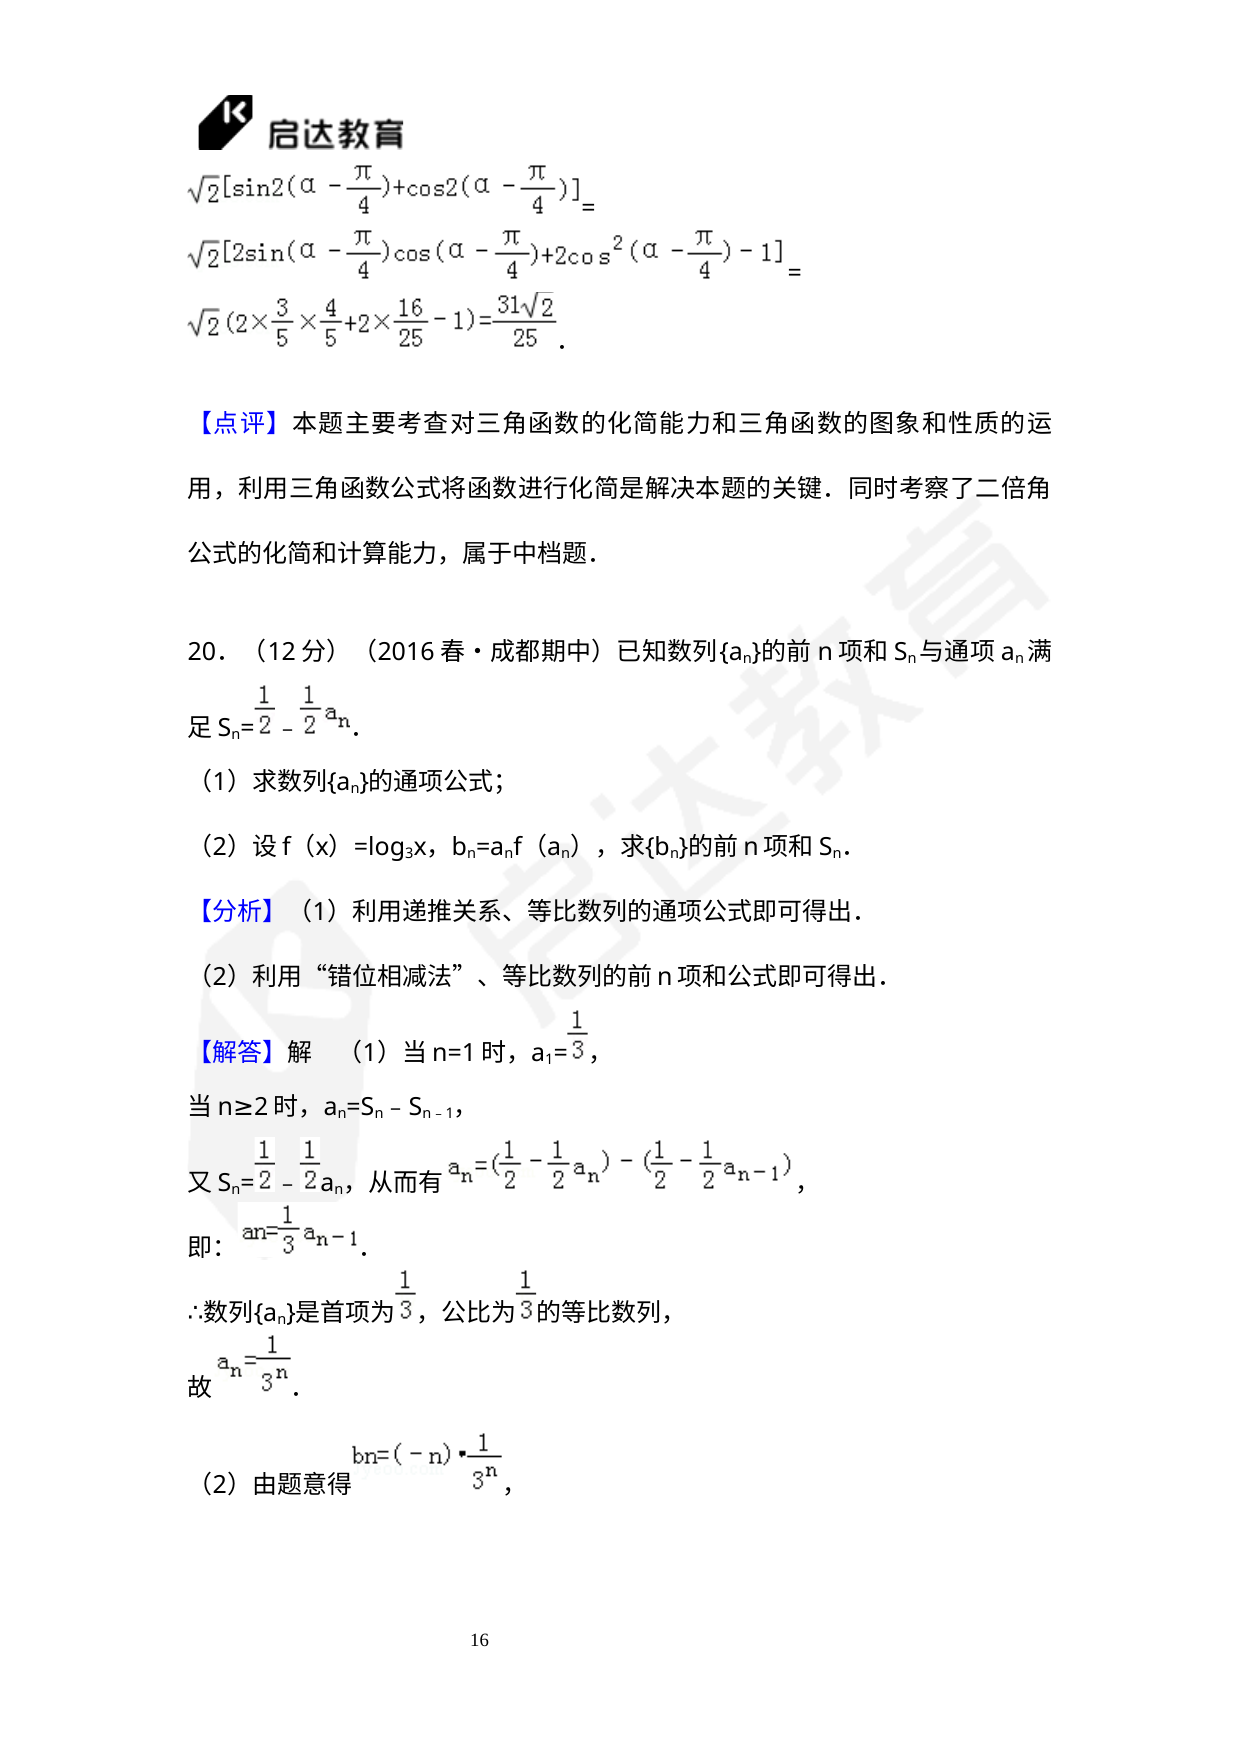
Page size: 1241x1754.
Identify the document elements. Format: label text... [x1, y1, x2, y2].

picture [515, 1267, 537, 1322]
text 【分析】（1）利用递推关系、等比数列的通项公式即可得出． [187, 877, 1053, 942]
picture [567, 1007, 588, 1062]
picture [237, 1202, 358, 1257]
text 【点评】本题主要考查对三角函数的化简能力和三角函数的图象和性质的运用，利用三角函数公式将函数进行化简是解决本题的关键．同时考察了二倍角公式的化简和计算能力，属于中档题． [187, 389, 1053, 584]
picture [198, 95, 404, 150]
picture [187, 162, 582, 217]
picture [187, 227, 788, 282]
text 当n≥2时，an=Sn﹣Sn﹣1， [187, 1072, 1053, 1137]
text 20．（12分）（2016春•成都期中）已知数列{an}的前n项和Sn与通项an满足Sn=﹣． [187, 617, 1053, 747]
text （2）利用“错位相减法”、等比数列的前n项和公式即可得出． [187, 942, 1053, 1007]
picture [212, 1332, 291, 1396]
text （1）求数列{an}的通项公式； [187, 747, 1053, 812]
picture [299, 1137, 320, 1192]
picture [254, 1137, 275, 1192]
picture [254, 682, 275, 737]
text 故． [187, 1332, 1053, 1429]
picture [395, 1267, 416, 1322]
text （2）设f（x）=log3x，bn=anf（an），求{bn}的前n项和Sn． [187, 812, 1053, 877]
picture [351, 1429, 502, 1494]
picture [187, 292, 557, 350]
picture [443, 1137, 795, 1192]
text 【解答】解 （1）当n=1时，a1=， [187, 1007, 1053, 1072]
text （2）由题意得， [187, 1429, 1053, 1527]
picture [299, 682, 350, 737]
text ∴数列{an}是首项为，公比为的等比数列， [187, 1267, 1053, 1332]
text 即：． [187, 1202, 1053, 1267]
